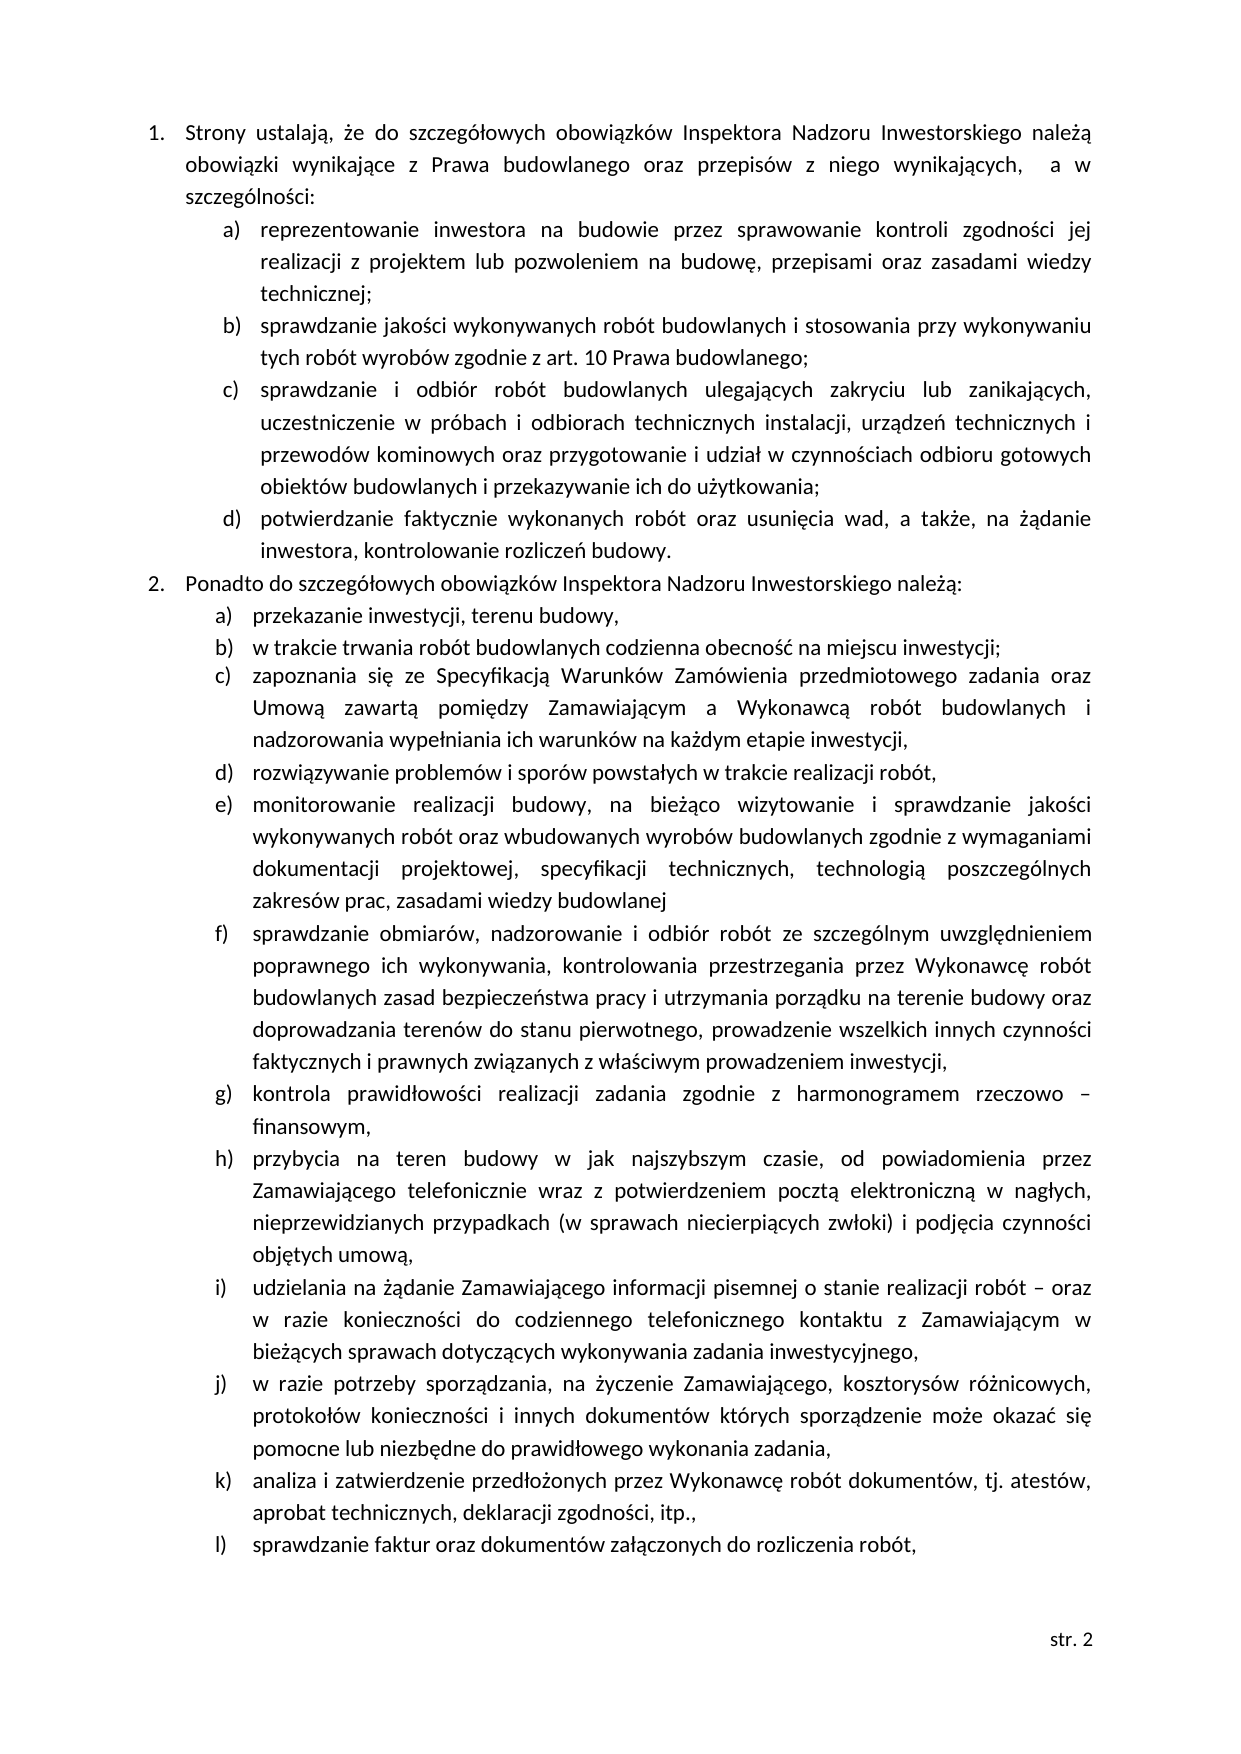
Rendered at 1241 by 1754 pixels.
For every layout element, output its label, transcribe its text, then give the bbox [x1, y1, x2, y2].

list udzielania na żądanie Zamawiającego informacji pisemnej o stanie realizacji robót – oraz w razie konieczności do codziennego telefonicznego kontaktu z Zamawiającym w bieżących sprawach dotyczących wykonywania zadania inwestycyjnego, [215, 1273, 1093, 1365]
list Strony ustalają, że do szczegółowych obowiązków Inspektora Nadzoru Inwestorskiego należą obowiązki wynikające z Prawa budowlanego oraz przepisów z niego wynikających, a w szczególności: [148, 118, 1093, 211]
list sprawdzanie faktur oraz dokumentów załączonych do rozliczenia robót, [215, 1530, 1093, 1558]
list rozwiązywanie problemów i sporów powstałych w trakcie realizacji robót, [215, 758, 1093, 786]
list w trakcie trwania robót budowlanych codzienna obecność na miejscu inwestycji; [215, 633, 1093, 661]
list zapoznania się ze Specyfikacją Warunków Zamówienia przedmiotowego zadania oraz Umową zawartą pomiędzy Zamawiającym a Wykonawcą robót budowlanych i nadzorowania wypełniania ich warunków na każdym etapie inwestycji, [215, 661, 1093, 753]
list potwierdzanie faktycznie wykonanych robót oraz usunięcia wad, a także, na żądanie inwestora, kontrolowanie rozliczeń budowy. [223, 504, 1093, 564]
list sprawdzanie obmiarów, nadzorowanie i odbiór robót ze szczególnym uwzględnieniem poprawnego ich wykonywania, kontrolowania przestrzegania przez Wykonawcę robót budowlanych zasad bezpieczeństwa pracy i utrzymania porządku na terenie budowy oraz doprowadzania terenów do stanu pierwotnego, prowadzenie wszelkich innych czynności faktycznych i prawnych związanych z właściwym prowadzeniem inwestycji, [215, 919, 1093, 1075]
list sprawdzanie i odbiór robót budowlanych ulegających zakryciu lub zanikających, uczestniczenie w próbach i odbiorach technicznych instalacji, urządzeń technicznych i przewodów kominowych oraz przygotowanie i udział w czynnościach odbioru gotowych obiektów budowlanych i przekazywanie ich do użytkowania; [223, 376, 1093, 500]
list przekazanie inwestycji, terenu budowy, [215, 601, 1093, 629]
list kontrola prawidłowości realizacji zadania zgodnie z harmonogramem rzeczowo –finansowym, [215, 1079, 1093, 1140]
list przybycia na teren budowy w jak najszybszym czasie, od powiadomienia przez Zamawiającego telefonicznie wraz z potwierdzeniem pocztą elektroniczną w nagłych, nieprzewidzianych przypadkach (w sprawach niecierpiących zwłoki) i podjęcia czynności objętych umową, [215, 1144, 1093, 1268]
list w razie potrzeby sporządzania, na życzenie Zamawiającego, kosztorysów różnicowych, protokołów konieczności i innych dokumentów których sporządzenie może okazać się pomocne lub niezbędne do prawidłowego wykonania zadania, [215, 1369, 1093, 1462]
list Ponadto do szczegółowych obowiązków Inspektora Nadzoru Inwestorskiego należą: [148, 569, 1093, 597]
list sprawdzanie jakości wykonywanych robót budowlanych i stosowania przy wykonywaniu tych robót wyrobów zgodnie z art. 10 Prawa budowlanego; [223, 311, 1093, 371]
list monitorowanie realizacji budowy, na bieżąco wizytowanie i sprawdzanie jakości wykonywanych robót oraz wbudowanych wyrobów budowlanych zgodnie z wymaganiami dokumentacji projektowej, specyfikacji technicznych, technologią poszczególnych zakresów prac, zasadami wiedzy budowlanej [215, 790, 1093, 914]
list analiza i zatwierdzenie przedłożonych przez Wykonawcę robót dokumentów, tj. atestów, aprobat technicznych, deklaracji zgodności, itp., [215, 1466, 1093, 1526]
list reprezentowanie inwestora na budowie przez sprawowanie kontroli zgodności jej realizacji z projektem lub pozwoleniem na budowę, przepisami oraz zasadami wiedzy technicznej; [223, 215, 1093, 307]
